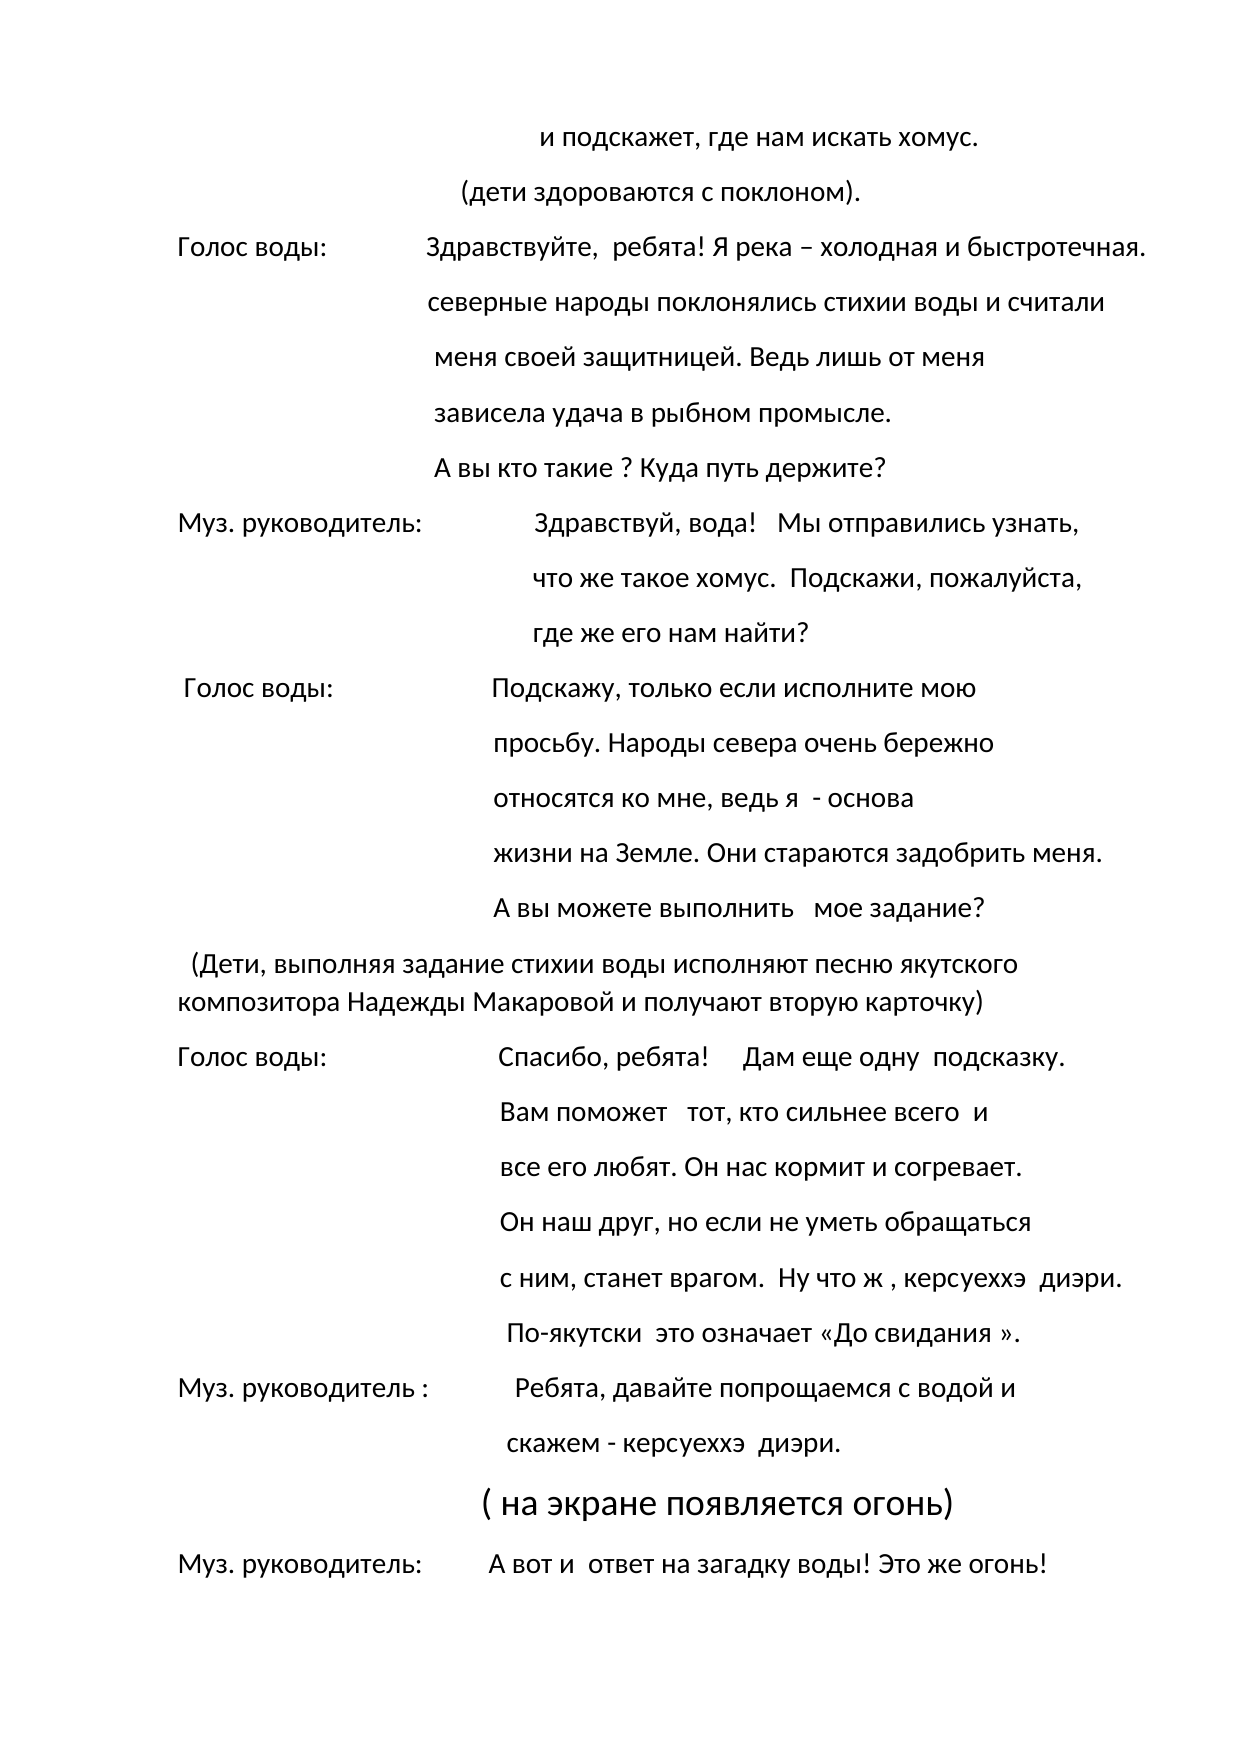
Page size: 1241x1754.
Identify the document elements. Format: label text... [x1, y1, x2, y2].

text А вы можете выполнить мое задание? [177, 889, 1152, 925]
text с ним, станет врагом. Ну что ж , керсyеххэ диэри. [177, 1259, 1152, 1294]
text относятся ко мне, ведь я - основа [177, 779, 1152, 815]
text Муз. руководитель: Здравствуй, вода! Мы отправились узнать, [177, 504, 1152, 539]
text Голос воды: Спасибо, ребята! Дам еще одну подсказку. [177, 1038, 1152, 1074]
text Муз. руководитель: А вот и ответ на загадку воды! Это же огонь! [177, 1545, 1152, 1581]
text По-якутски это означает «До свидания ». [177, 1314, 1152, 1349]
text все его любят. Он нас кормит и согревает. [177, 1148, 1152, 1184]
text Муз. руководитель : Ребята, давайте попрощаемся с водой и [177, 1369, 1152, 1404]
text А вы кто такие ? Куда путь держите? [177, 449, 1152, 484]
text Вам поможет тот, кто сильнее всего и [177, 1093, 1152, 1129]
text что же такое хомус. Подскажи, пожалуйста, [177, 559, 1152, 594]
text меня своей защитницей. Ведь лишь от меня [177, 338, 1152, 374]
text где же его нам найти? [177, 614, 1152, 650]
text Голос воды: Здравствуйте, ребята! Я река – холодная и быстротечная. [177, 228, 1152, 264]
text и подскажет, где нам искать хомус. [177, 118, 1152, 154]
text Голос воды: Подскажу, только если исполните мою [177, 669, 1152, 705]
text жизни на Земле. Они стараются задобрить меня. [177, 834, 1152, 870]
text (Дети, выполняя задание стихии воды исполняют песню якутского композитора Надежды Макаровой и получают вторую карточку) [177, 945, 1152, 1019]
text Он наш друг, но если не уметь обращаться [177, 1203, 1152, 1239]
text ( на экране появляется огонь) [177, 1479, 1152, 1525]
text (дети здороваются с поклоном). [177, 173, 1152, 209]
text скажем - керсyеххэ диэри. [177, 1424, 1152, 1459]
text зависела удача в рыбном промысле. [177, 394, 1152, 429]
text просьбу. Народы севера очень бережно [177, 724, 1152, 760]
text северные народы поклонялись стихии воды и считали [177, 283, 1152, 319]
